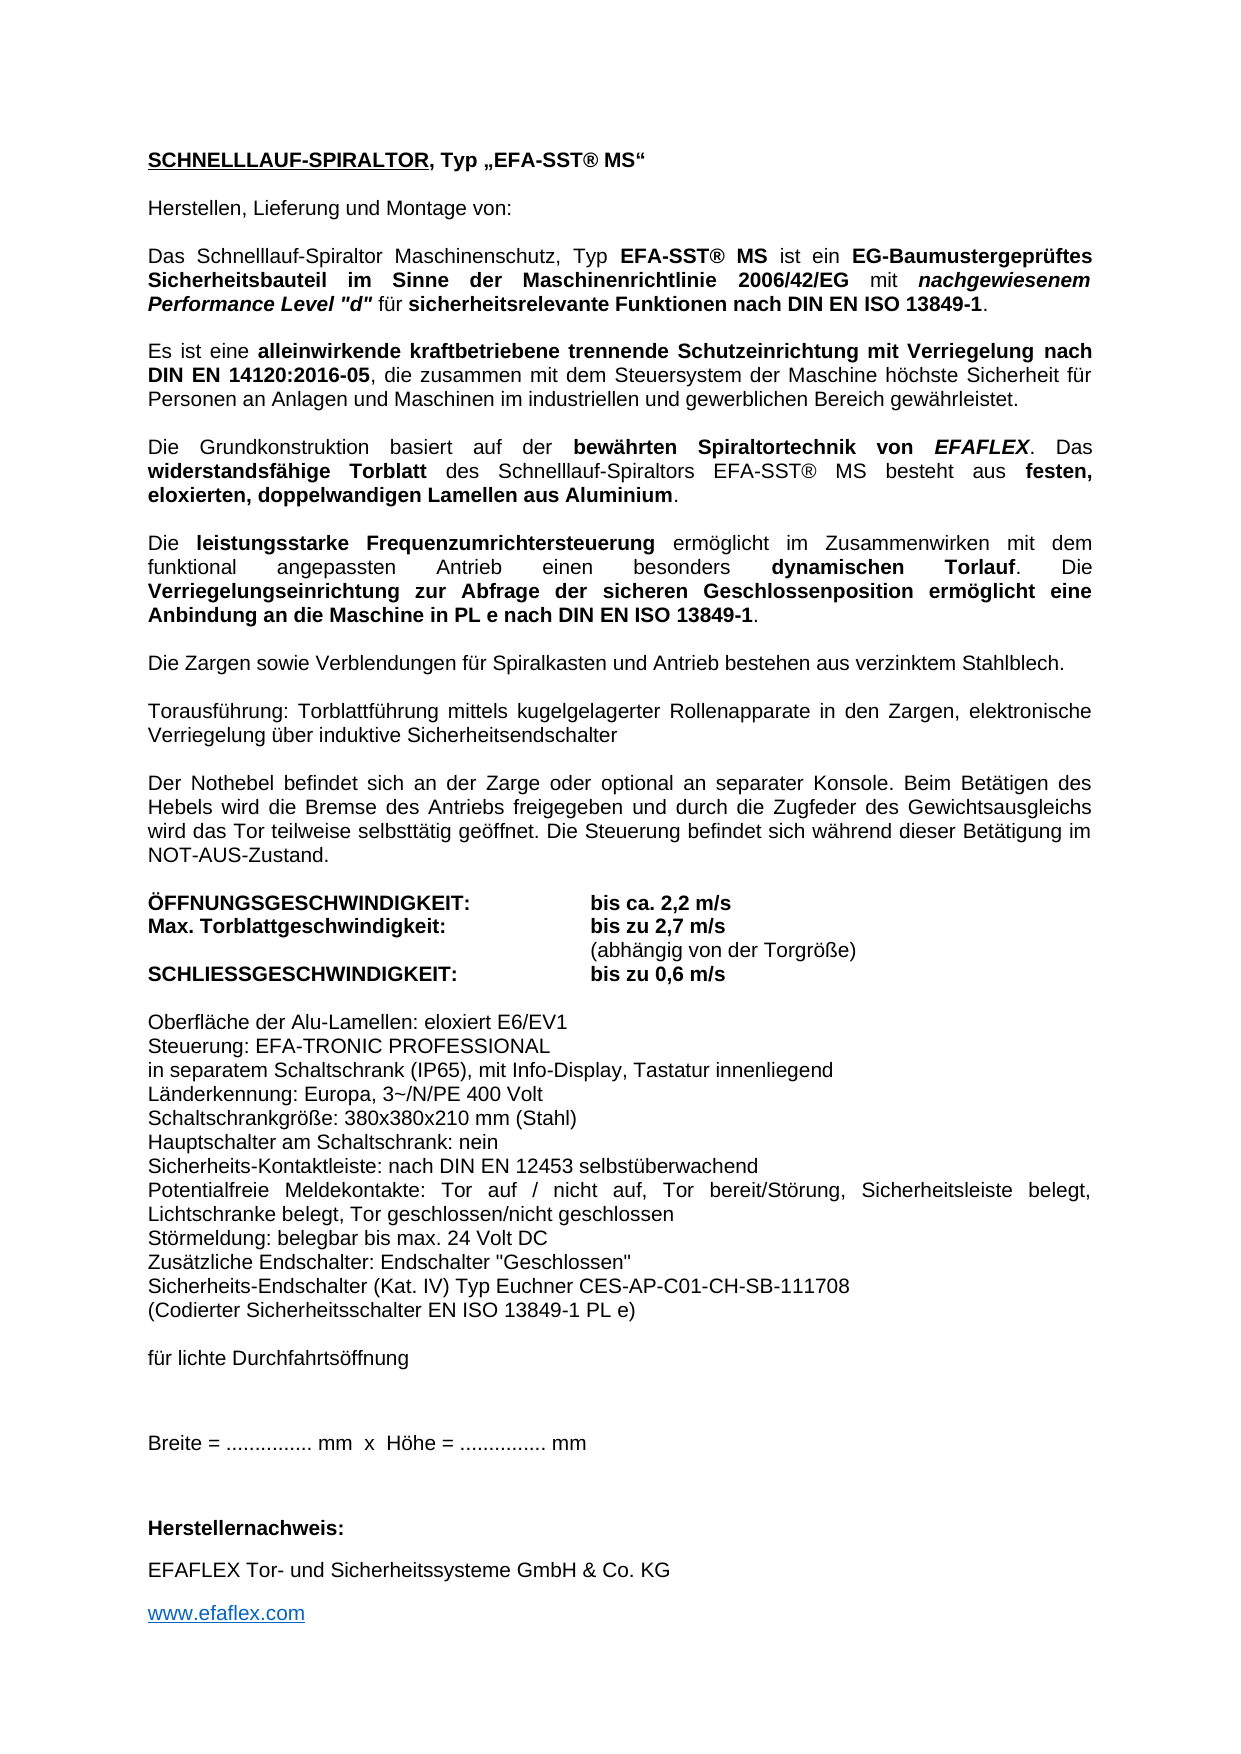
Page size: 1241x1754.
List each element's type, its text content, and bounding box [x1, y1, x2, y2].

text Zusätzliche Endschalter: Endschalter "Geschlossen" [148, 1250, 1093, 1274]
text Herstellen, Lieferung und Montage von: [148, 196, 1093, 219]
text Max. Torblattgeschwindigkeit: bis zu 2,7 m/s [148, 914, 1093, 938]
text (abhängig von der Torgröße) [516, 938, 1093, 962]
text ÖFFNUNGSGESCHWINDIGKEIT: bis ca. 2,2 m/s [148, 890, 1093, 914]
text Sicherheits-Endschalter (Kat. IV) Typ Euchner CES-AP-C01-CH-SB-111708 [148, 1274, 1093, 1298]
text in separatem Schaltschrank (IP65), mit Info-Display, Tastatur innenliegend [148, 1058, 1093, 1082]
text für lichte Durchfahrtsöffnung [148, 1346, 1075, 1369]
text Störmeldung: belegbar bis max. 24 Volt DC [148, 1226, 1093, 1250]
text Die leistungsstarke Frequenzumrichtersteuerung ermöglicht im Zusammenwirken mit dem funktional angepassten Antrieb einen besonders dynamischen Torlauf. Die Verriegelungseinrichtung zur Abfrage der sicheren Geschlossenposition ermöglicht eine Anbindung an die Maschine in PL e nach DIN EN ISO 13849-1. [148, 531, 1093, 627]
text Oberfläche der Alu-Lamellen: eloxiert E6/EV1 [148, 1010, 1093, 1034]
text Die Grundkonstruktion basiert auf der bewährten Spiraltortechnik von EFAFLEX. Das widerstandsfähige Torblatt des Schnelllauf-Spiraltors EFA-SST® MS besteht aus festen, eloxierten, doppelwandigen Lamellen aus Aluminium. [148, 435, 1093, 507]
text Hauptschalter am Schaltschrank: nein [148, 1130, 1093, 1154]
text Herstellernachweis: [148, 1516, 1075, 1539]
text Schaltschrankgröße: 380x380x210 mm (Stahl) [148, 1106, 1093, 1130]
text SCHLIESSGESCHWINDIGKEIT: bis zu 0,6 m/s [148, 962, 1093, 986]
text SCHNELLLAUF-SPIRALTOR, Typ „EFA-SST® MS“ [148, 148, 1093, 172]
text Sicherheits-Kontaktleiste: nach DIN EN 12453 selbstüberwachend [148, 1154, 1093, 1178]
text Das Schnelllauf-Spiraltor Maschinenschutz, Typ EFA-SST® MS ist ein EG-Baumustergeprüftes Sicherheitsbauteil im Sinne der Maschinenrichtlinie 2006/42/EG mit nachgewiesenem Performance Level "d" für sicherheitsrelevante Funktionen nach DIN EN ISO 13849-1. [148, 243, 1093, 315]
text Es ist eine alleinwirkende kraftbetriebene trennende Schutzeinrichtung mit Verriegelung nach DIN EN 14120:2016-05, die zusammen mit dem Steuersystem der Maschine höchste Sicherheit für Personen an Anlagen und Maschinen im industriellen und gewerblichen Bereich gewährleistet. [148, 339, 1093, 411]
text Potentialfreie Meldekontakte: Tor auf / nicht auf, Tor bereit/Störung, Sicherheitsleiste belegt, Lichtschranke belegt, Tor geschlossen/nicht geschlossen [148, 1178, 1093, 1226]
text Torausführung: Torblattführung mittels kugelgelagerter Rollenapparate in den Zargen, elektronische Verriegelung über induktive Sicherheitsendschalter [148, 699, 1093, 747]
text (Codierter Sicherheitsschalter EN ISO 13849-1 PL e) [148, 1298, 1093, 1322]
text Breite = ............... mm x Höhe = ............... mm [148, 1431, 1075, 1454]
text EFAFLEX Tor- und Sicherheitssysteme GmbH & Co. KG [148, 1558, 1075, 1582]
text Der Nothebel befindet sich an der Zarge oder optional an separater Konsole. Beim Betätigen des Hebels wird die Bremse des Antriebs freigegeben und durch die Zugfeder des Gewichtsausgleichs wird das Tor teilweise selbsttätig geöffnet. Die Steuerung befindet sich während dieser Betätigung im NOT-AUS-Zustand. [148, 771, 1093, 866]
text www.efaflex.com [148, 1601, 1075, 1624]
text Steuerung: EFA-TRONIC PROFESSIONAL [148, 1034, 1093, 1058]
text Länderkennung: Europa, 3~/N/PE 400 Volt [148, 1082, 1093, 1106]
text Die Zargen sowie Verblendungen für Spiralkasten und Antrieb bestehen aus verzinktem Stahlblech. [148, 651, 1093, 675]
